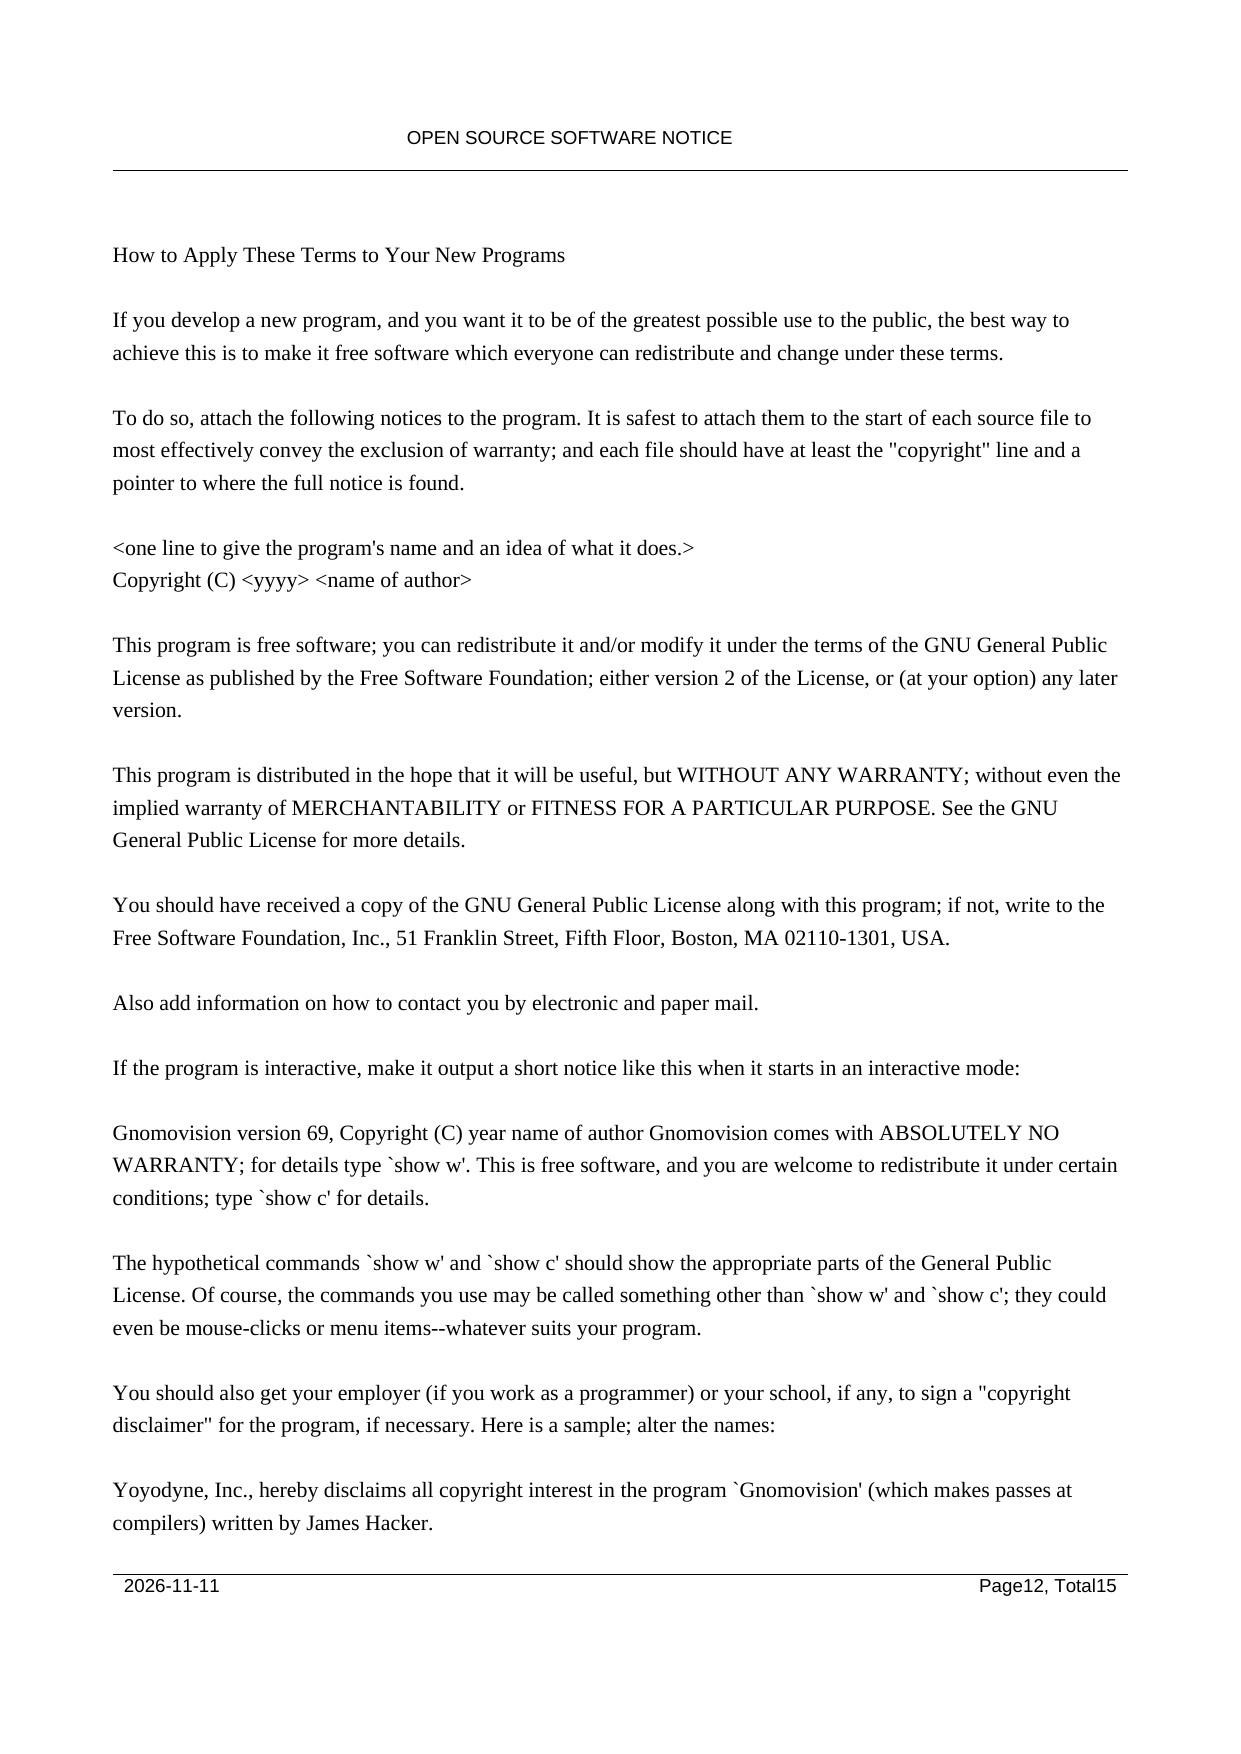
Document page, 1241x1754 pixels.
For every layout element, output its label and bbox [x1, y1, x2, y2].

text [112, 206, 1128, 1539]
